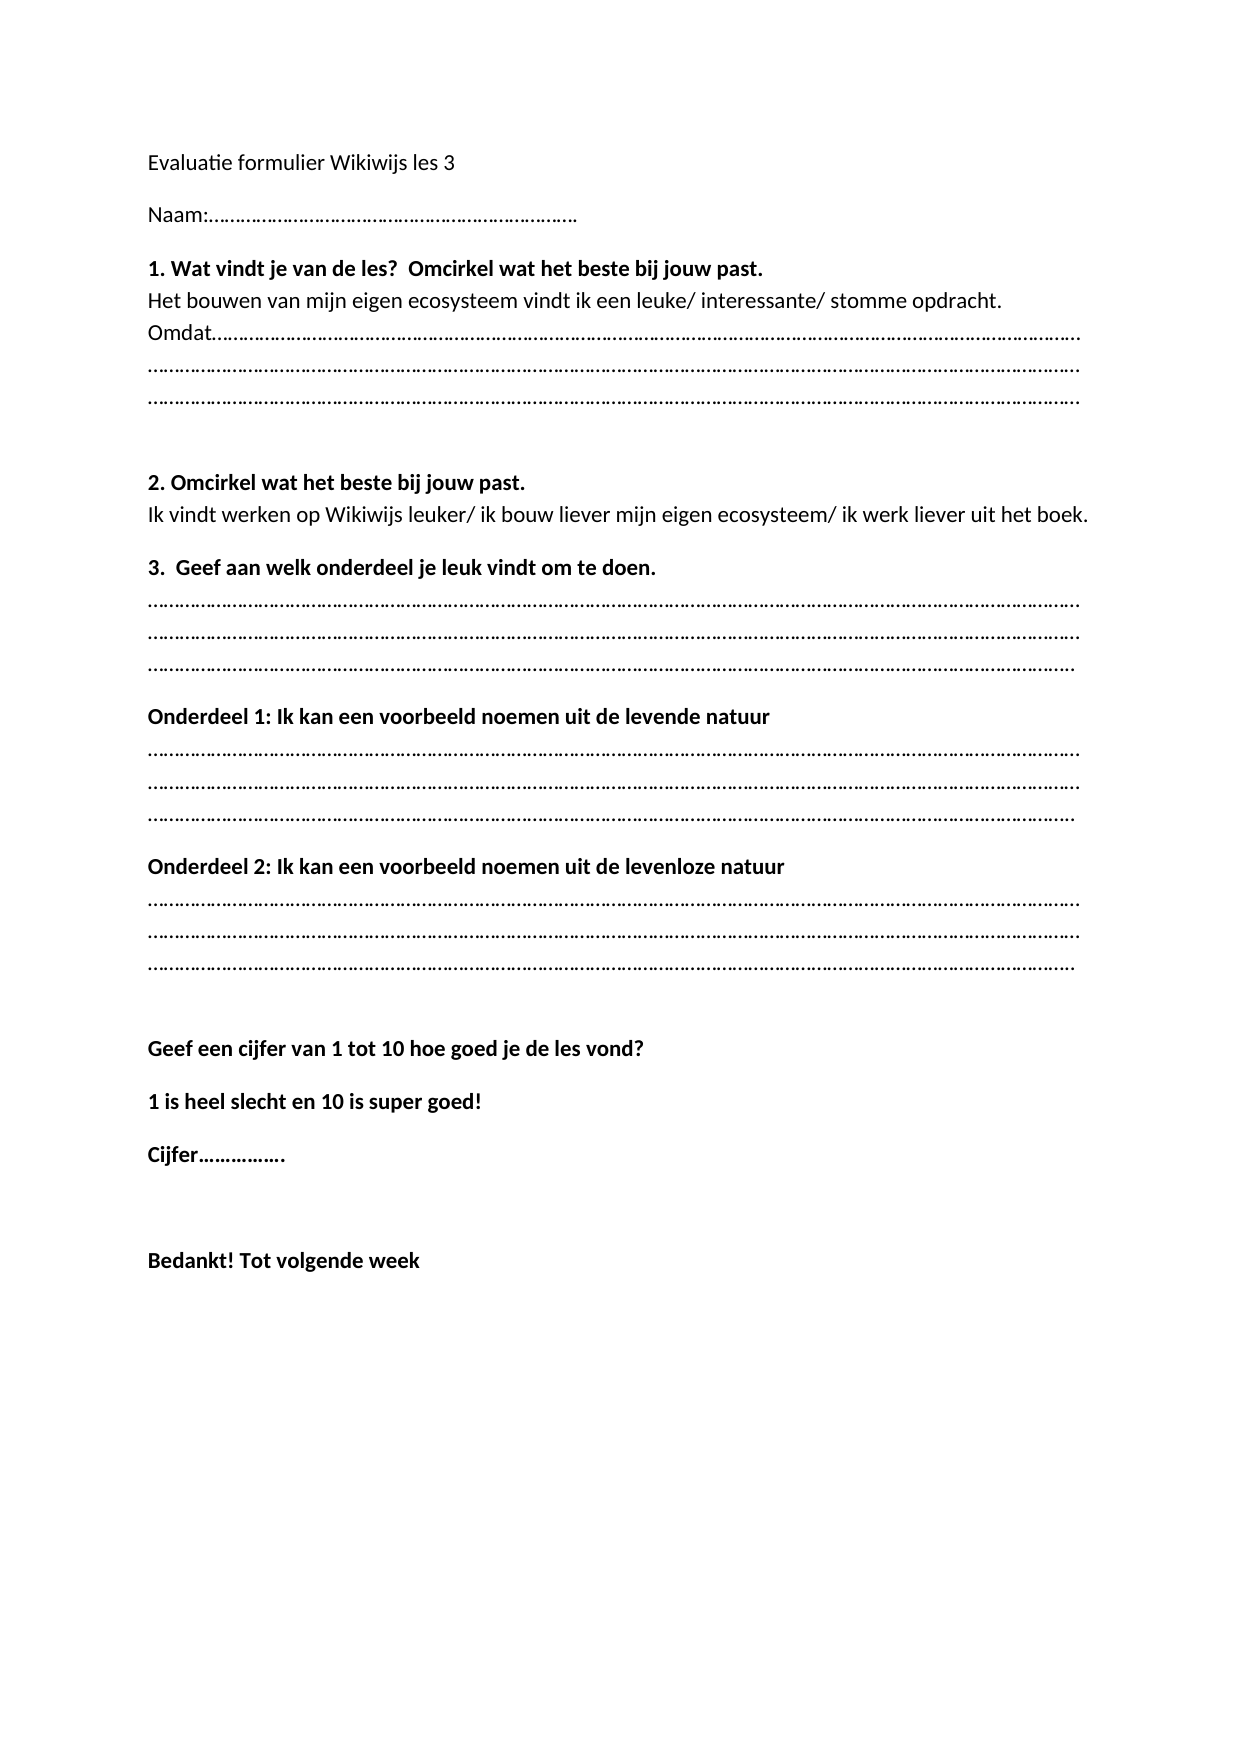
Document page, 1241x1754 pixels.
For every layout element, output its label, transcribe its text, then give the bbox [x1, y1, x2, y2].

text Evaluatie formulier Wikiwijs les 3 [148, 148, 1093, 176]
text 2. Omcirkel wat het beste bij jouw past. Ik vindt werken op Wikiwijs leuker/ ik bouw liever mijn eigen ecosysteem/ ik werk liever uit het boek. [148, 468, 1093, 528]
text 1 is heel slecht en 10 is super goed! [148, 1087, 1093, 1115]
text Onderdeel 1: Ik kan een voorbeeld noemen uit de levende natuur …………………………………………………………………………………………………………………………………………………………………………………………………………………………………………………………………………………………………………………………………………………………………………………………………………………………………………………………………………………….. [148, 702, 1093, 827]
text Naam:……………………………………………………………. [148, 201, 1093, 229]
text 3. Geef aan welk onderdeel je leuk vindt om te doen. …………………………………………………………………………………………………………………………………………………………………………………………………………………………………………………………………………………………………………………………………………………………………………………………………………………………………………………………………………………….. [148, 553, 1093, 677]
text 1. Wat vindt je van de les? Omcirkel wat het beste bij jouw past. Het bouwen van mijn eigen ecosysteem vindt ik een leuke/ interessante/ stomme opdracht. Omdat…………………………………………………………………………………………………………………………………………………………………………………………………………………………………………………………………………………………………………………………………………………………………………………………………………………………………………………………………………… [148, 254, 1093, 443]
text Bedankt! Tot volgende week [148, 1246, 1093, 1274]
text Onderdeel 2: Ik kan een voorbeeld noemen uit de levenloze natuur …………………………………………………………………………………………………………………………………………………………………………………………………………………………………………………………………………………………………………………………………………………………………………………………………………………………………………………………………………………….. [148, 852, 1093, 1009]
text Cijfer……………. [148, 1140, 1093, 1168]
text Geef een cijfer van 1 tot 10 hoe goed je de les vond? [148, 1034, 1093, 1062]
